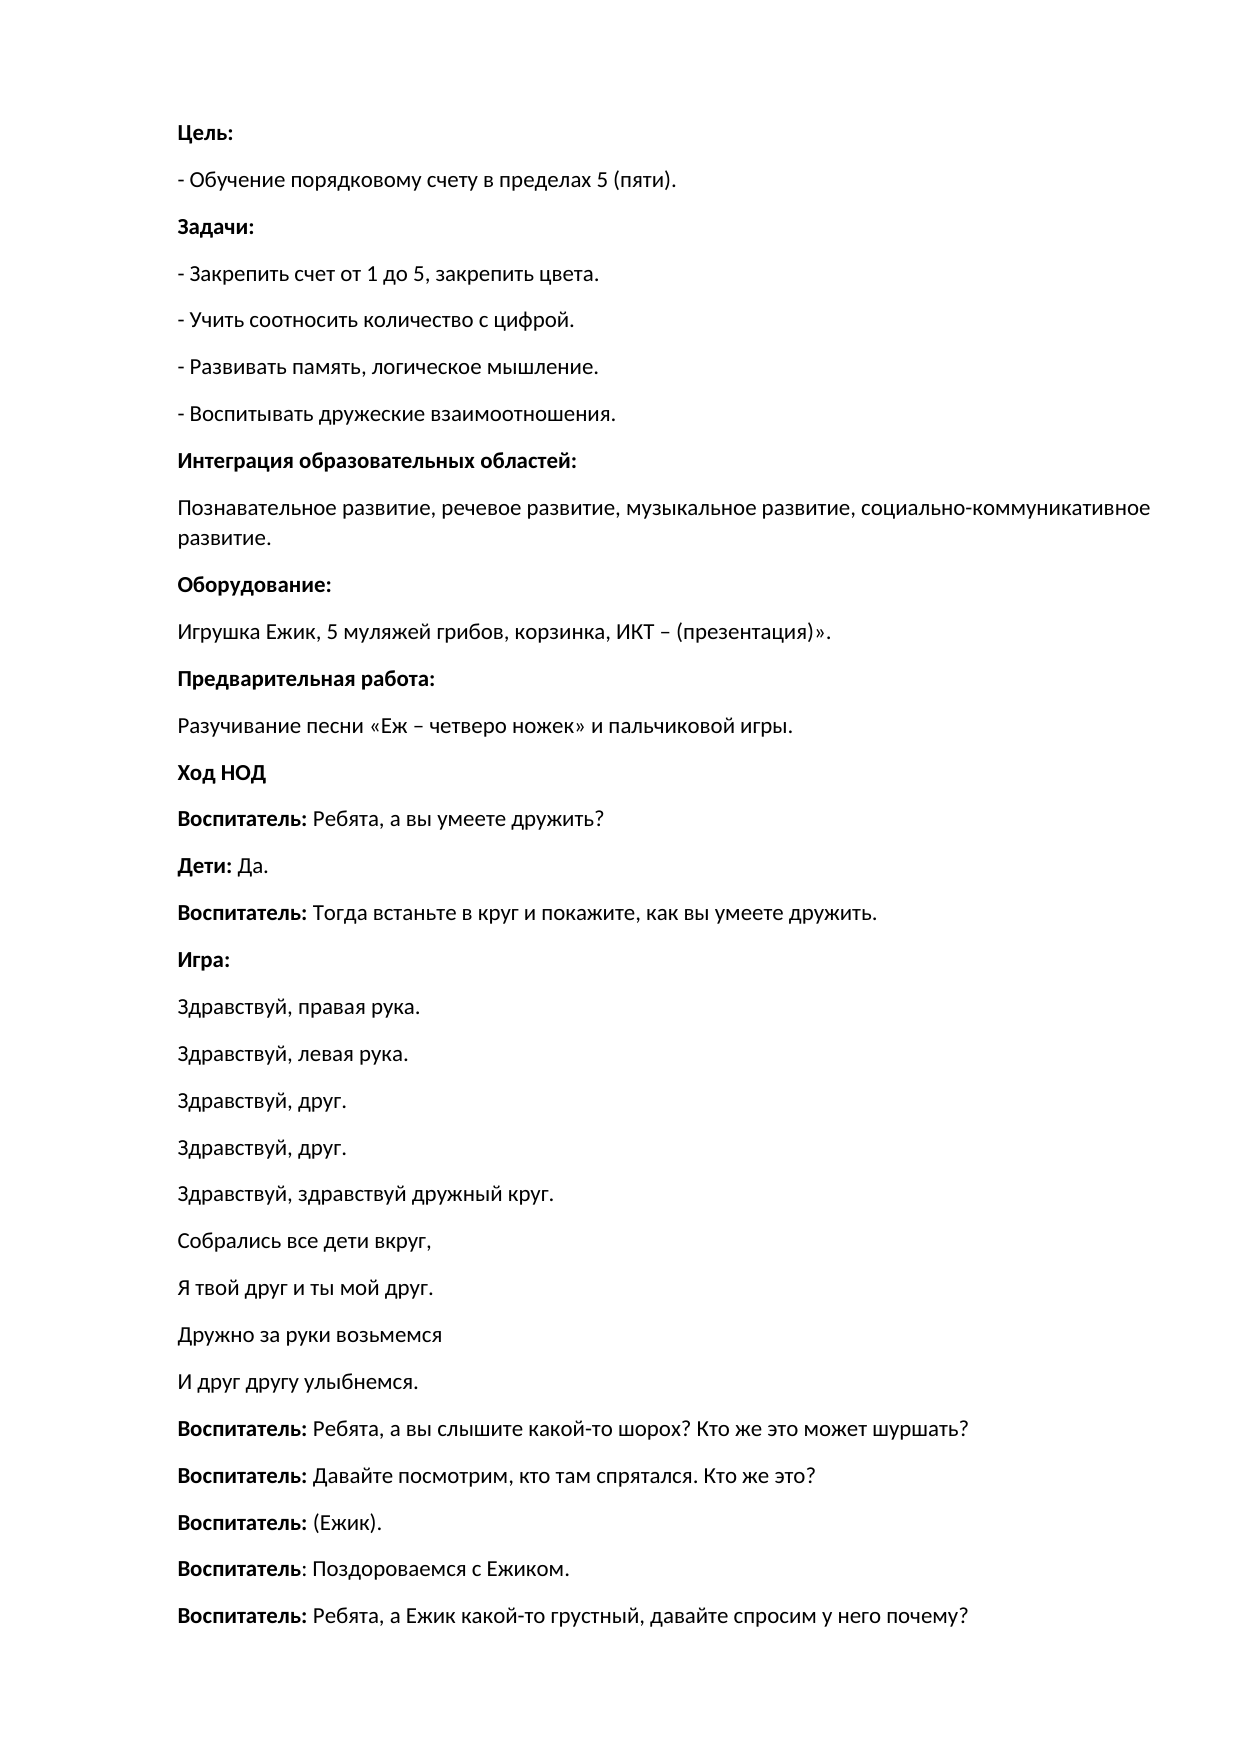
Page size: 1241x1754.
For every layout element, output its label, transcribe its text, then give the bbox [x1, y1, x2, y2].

text Дружно за руки возьмемся [177, 1320, 1152, 1348]
text Здравствуй, друг. [177, 1133, 1152, 1161]
text Разучивание песни «Еж – четверо ножек» и пальчиковой игры. [177, 711, 1152, 739]
text - Закрепить счет от 1 до 5, закрепить цвета. [177, 259, 1152, 287]
text Интеграция образовательных областей: [177, 446, 1152, 474]
text Дети: Да. [177, 851, 1152, 879]
text Здравствуй, левая рука. [177, 1039, 1152, 1067]
text - Учить соотносить количество с цифрой. [177, 306, 1152, 334]
text Воспитатель: Поздороваемся с Ежиком. [177, 1554, 1152, 1583]
text - Обучение порядковому счету в пределах 5 (пяти). [177, 165, 1152, 193]
text Собрались все дети вкруг, [177, 1226, 1152, 1254]
text Задачи: [177, 212, 1152, 240]
text Познавательное развитие, речевое развитие, музыкальное развитие, социально-коммуникативное развитие. [177, 493, 1152, 551]
text Игрушка Ежик, 5 муляжей грибов, корзинка, ИКТ – (презентация)». [177, 617, 1152, 645]
text Воспитатель: Ребята, а вы слышите какой-то шорох? Кто же это может шуршать? [177, 1414, 1152, 1442]
text Цель: [177, 118, 1152, 146]
text Здравствуй, друг. [177, 1086, 1152, 1114]
text Предварительная работа: [177, 664, 1152, 692]
text - Развивать память, логическое мышление. [177, 352, 1152, 381]
text Воспитатель: Ребята, а вы умеете дружить? [177, 804, 1152, 833]
text Здравствуй, правая рука. [177, 992, 1152, 1020]
text Здравствуй, здравствуй дружный круг. [177, 1179, 1152, 1208]
text Игра: [177, 945, 1152, 973]
text Воспитатель: (Ежик). [177, 1508, 1152, 1536]
text Я твой друг и ты мой друг. [177, 1273, 1152, 1301]
text И друг другу улыбнемся. [177, 1367, 1152, 1395]
text Оборудование: [177, 570, 1152, 598]
text Воспитатель: Давайте посмотрим, кто там спрятался. Кто же это? [177, 1461, 1152, 1489]
text Воспитатель: Тогда встаньте в круг и покажите, как вы умеете дружить. [177, 898, 1152, 926]
text - Воспитывать дружеские взаимоотношения. [177, 399, 1152, 427]
text Воспитатель: Ребята, а Ежик какой-то грустный, давайте спросим у него почему? [177, 1601, 1152, 1629]
text Ход НОД [177, 758, 1152, 786]
